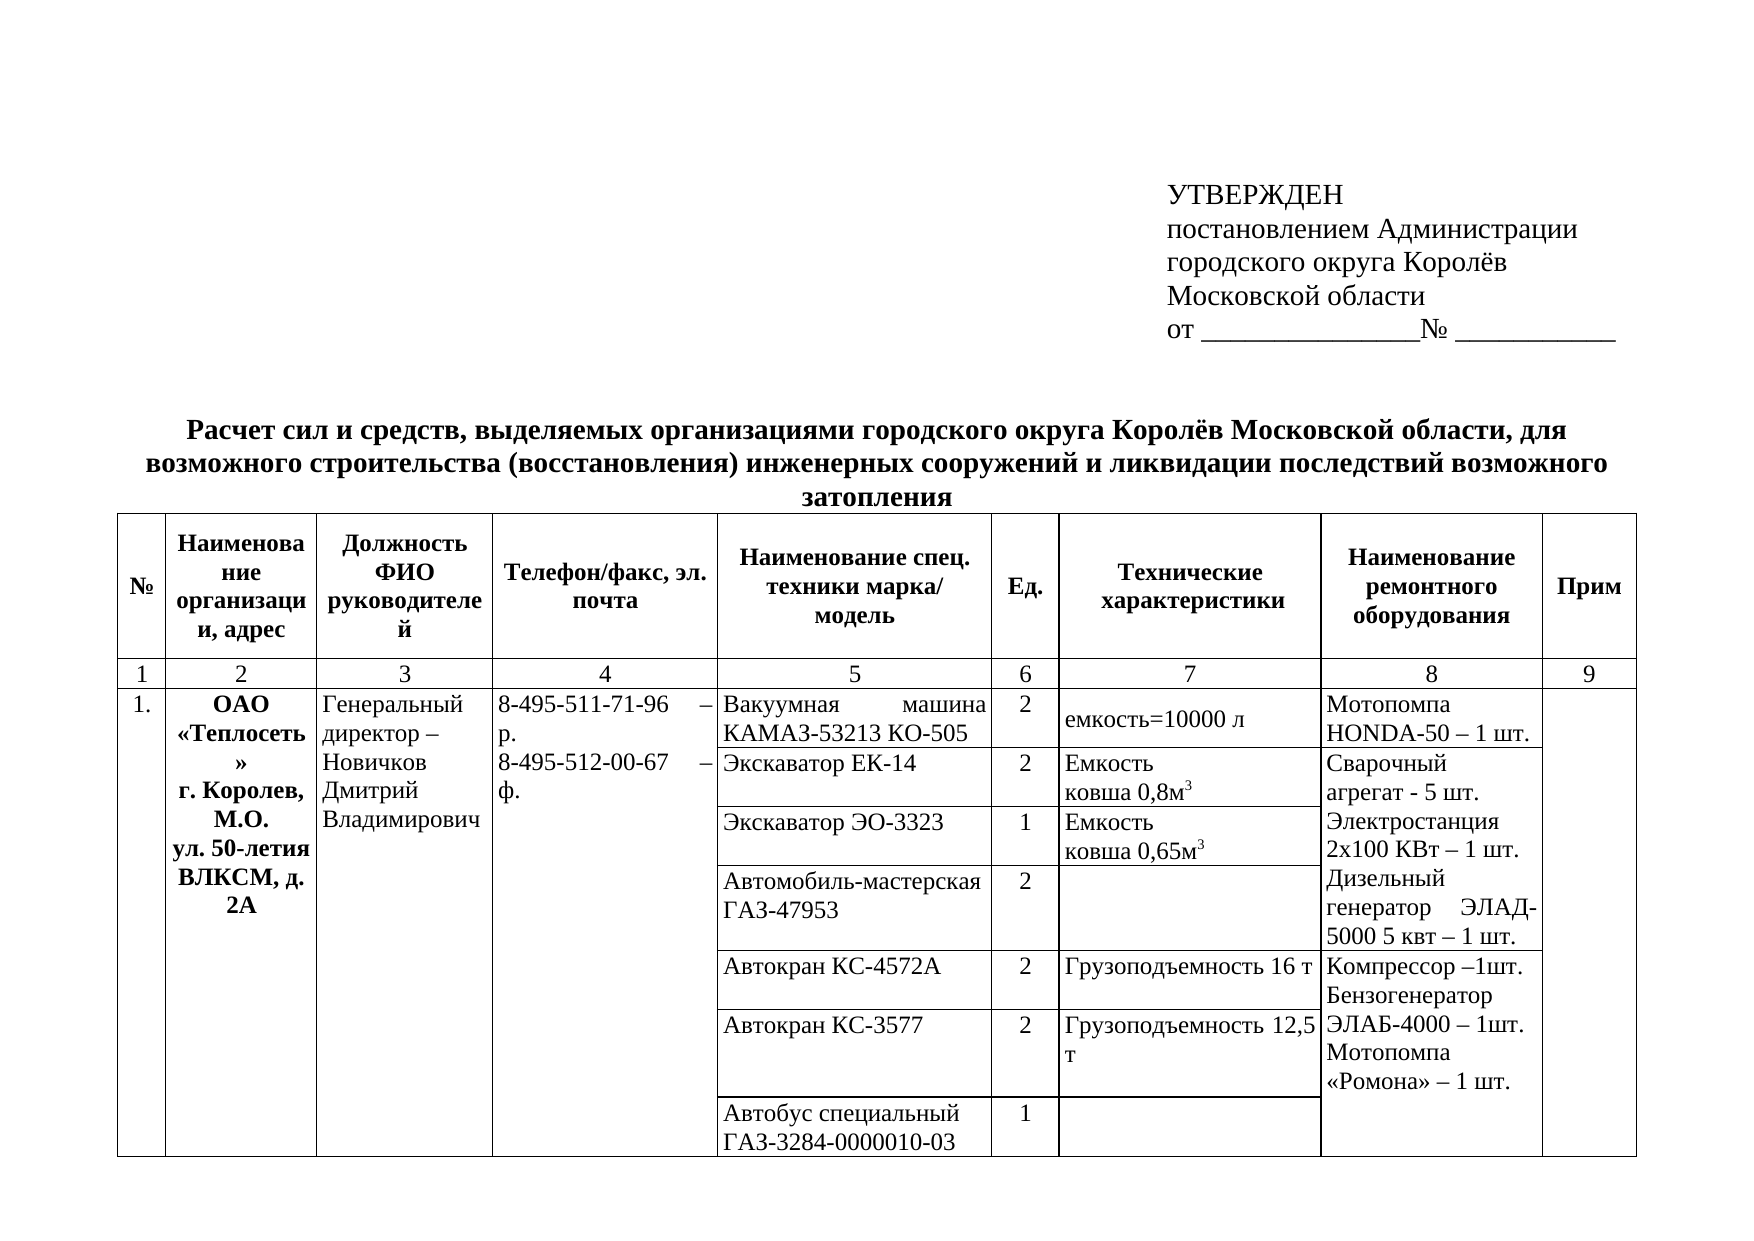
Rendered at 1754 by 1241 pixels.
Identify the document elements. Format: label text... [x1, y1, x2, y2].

table_cell [1060, 866, 1320, 949]
table_cell 2 [166, 659, 316, 688]
table_cell 2 [992, 748, 1058, 806]
table_cell Автокран КС-3577 [718, 1010, 991, 1096]
text от _______________№ ___________ [1167, 311, 1636, 345]
table_cell 4 [493, 659, 717, 688]
table_cell 8-495-511-71-96 – р. 8-495-512-00-67 – ф. [493, 689, 717, 1156]
table_header № [118, 514, 165, 657]
table_cell 2 [992, 866, 1058, 949]
table_cell Автомобиль-мастерская ГАЗ-47953 [718, 866, 991, 949]
table_header Телефон/факс, эл. почта [493, 514, 717, 657]
table_cell Мотопомпа HONDA-50 – 1 шт. [1322, 689, 1542, 747]
table_cell [1543, 689, 1636, 1156]
table_header Технические характеристики [1060, 514, 1320, 657]
table_cell [1060, 1098, 1320, 1156]
text УТВЕРЖДЕН [1167, 177, 1636, 211]
table_cell Емкость ковша 0,8м3 [1060, 748, 1320, 806]
text Расчет сил и средств, выделяемых организациями городского округа Королёв Московской области, для возможного строительства (восстановления) инженерных сооружений и ликвидации последствий возможного затопления [118, 412, 1636, 513]
table_cell Сварочный агрегат - 5 шт. Электростанция 2х100 КВт – 1 шт. Дизельный генератор ЭЛАД-5000 5 квт – 1 шт. [1322, 748, 1542, 949]
table_header Ед. [992, 514, 1058, 657]
table_header Прим [1543, 514, 1636, 657]
table_cell 1. [118, 689, 165, 1156]
table_header Должность ФИО руководителей [317, 514, 492, 657]
table_cell ОАО «Теплосеть» г. Королев, М.О. ул. 50-летия ВЛКСМ, д. 2А [166, 689, 316, 1156]
table_header Наименование спец. техники марка/ модель [718, 514, 991, 657]
text городского округа Королёв [1167, 244, 1636, 278]
table_cell Экскаватор ЭО-3323 [718, 807, 991, 865]
text постановлением Администрации [1167, 211, 1636, 244]
table_cell 1 [118, 659, 165, 688]
table_cell Грузоподъемность 16 т [1060, 951, 1320, 1009]
table_cell 9 [1543, 659, 1636, 688]
table_cell Компрессор –1шт. Бензогенератор ЭЛАБ-4000 – 1шт. Мотопомпа «Ромона» – 1 шт. [1322, 951, 1542, 1156]
table_cell 1 [992, 1098, 1058, 1156]
table_cell Вакуумная машина КАМАЗ-53213 КО-505 [718, 689, 991, 747]
table_cell 1 [992, 807, 1058, 865]
table_cell емкость=10000 л [1060, 689, 1320, 747]
table_cell Емкость ковша 0,65м3 [1060, 807, 1320, 865]
table_cell Автобус специальный ГАЗ-3284-0000010-03 [718, 1098, 991, 1156]
table_header Наименование организации, адрес [166, 514, 316, 657]
table_cell 2 [992, 951, 1058, 1009]
table_cell Грузоподъемность 12,5 т [1060, 1010, 1320, 1096]
text Московской области [1167, 278, 1636, 311]
table_cell Генеральный директор – Новичков Дмитрий Владимирович [317, 689, 492, 1156]
table_cell 2 [992, 1010, 1058, 1096]
table_cell 7 [1060, 659, 1320, 688]
table_cell 8 [1322, 659, 1542, 688]
table_cell 3 [317, 659, 492, 688]
table_cell 5 [718, 659, 991, 688]
table_cell Экскаватор ЕК-14 [718, 748, 991, 806]
table_cell Автокран КС-4572А [718, 951, 991, 1009]
table_header Наименование ремонтного оборудования [1322, 514, 1542, 657]
table_cell 6 [992, 659, 1058, 688]
table_cell 2 [992, 689, 1058, 747]
